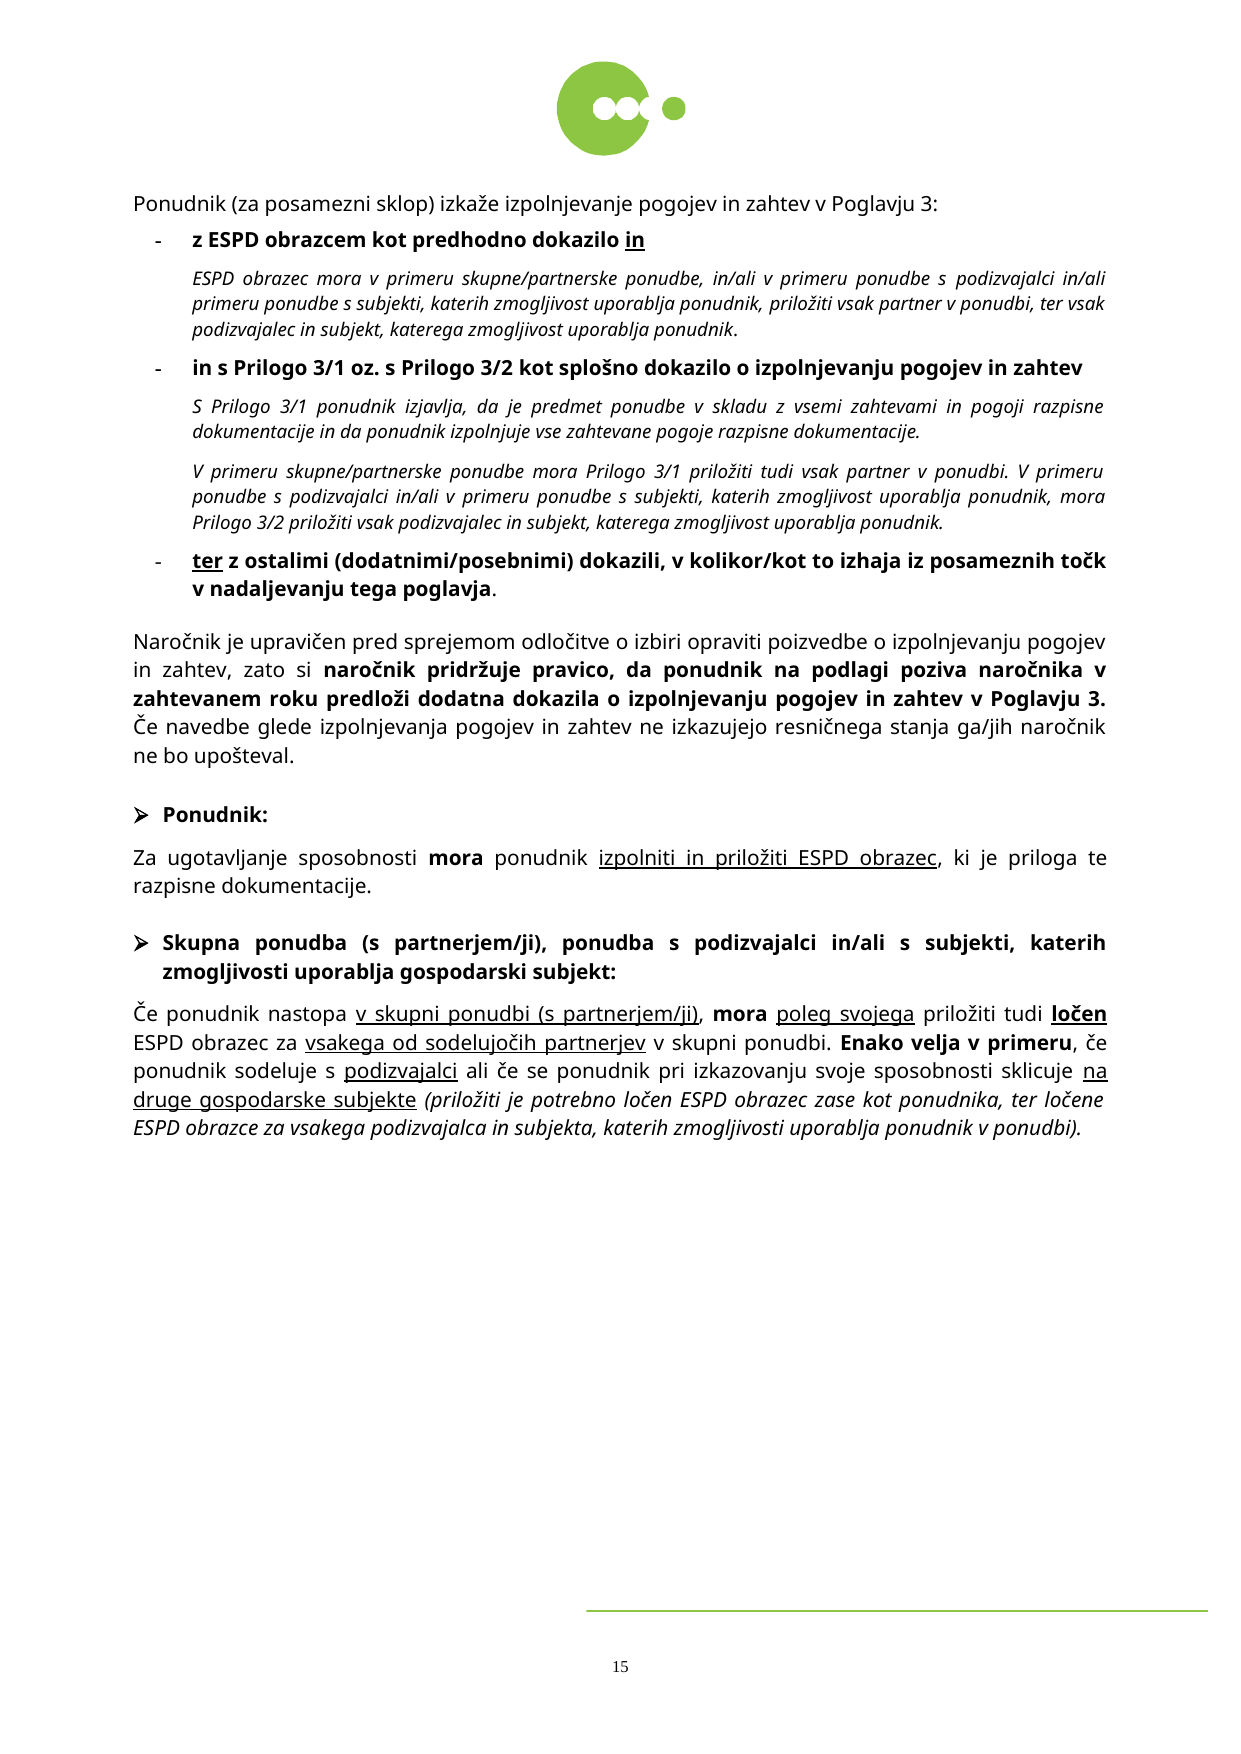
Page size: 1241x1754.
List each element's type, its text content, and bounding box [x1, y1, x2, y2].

text S Prilogo 3/1 ponudnik izjavlja, da je predmet ponudbe v skladu z vsemi zahtevami in pogoji razpisne dokumentacije in da ponudnik izpolnjuje vse zahtevane pogoje razpisne dokumentacije. [192, 393, 1107, 444]
text Ponudnik (za posamezni sklop) izkaže izpolnjevanje pogojev in zahtev v Poglavju 3: [133, 189, 1107, 217]
list in s Prilogo 3/1 oz. s Prilogo 3/2 kot splošno dokazilo o izpolnjevanju pogojev in zahtev [154, 353, 1107, 382]
text V primeru skupne/partnerske ponudbe mora Prilogo 3/1 priložiti tudi vsak partner v ponudbi. V primeru ponudbe s podizvajalci in/ali v primeru ponudbe s subjekti, katerih zmogljivost uporablja ponudnik, mora Prilogo 3/2 priložiti vsak podizvajalec in subjekt, katerega zmogljivost uporablja ponudnik. [192, 458, 1107, 535]
list z ESPD obrazcem kot predhodno dokazilo in [154, 225, 1107, 254]
list Skupna ponudba (s partnerjem/ji), ponudba s podizvajalci in/ali s subjekti, katerih zmogljivosti uporablja gospodarski subjekt: [133, 928, 1107, 985]
text Za ugotavljanje sposobnosti mora ponudnik izpolniti in priložiti ESPD obrazec, ki je priloga te razpisne dokumentacije. [133, 843, 1107, 900]
text Naročnik je upravičen pred sprejemom odločitve o izbiri opraviti poizvedbe o izpolnjevanju pogojev in zahtev, zato si naročnik pridržuje pravico, da ponudnik na podlagi poziva naročnika v zahtevanem roku predloži dodatna dokazila o izpolnjevanju pogojev in zahtev v Poglavju 3. Če navedbe glede izpolnjevanja pogojev in zahtev ne izkazujejo resničnega stanja ga/jih naročnik ne bo upošteval. [133, 627, 1107, 769]
list Ponudnik: [133, 800, 1107, 829]
list ter z ostalimi (dodatnimi/posebnimi) dokazili, v kolikor/kot to izhaja iz posameznih točk v nadaljevanju tega poglavja. [154, 546, 1107, 603]
text Če ponudnik nastopa v skupni ponudbi (s partnerjem/ji), mora poleg svojega priložiti tudi ločen ESPD obrazec za vsakega od sodelujočih partnerjev v skupni ponudbi. Enako velja v primeru, če ponudnik sodeluje s podizvajalci ali če se ponudnik pri izkazovanju svoje sposobnosti sklicuje na druge gospodarske subjekte (priložiti je potrebno ločen ESPD obrazec zase kot ponudnika, ter ločene ESPD obrazce za vsakega podizvajalca in subjekta, katerih zmogljivosti uporablja ponudnik v ponudbi). [133, 999, 1107, 1142]
text ESPD obrazec mora v primeru skupne/partnerske ponudbe, in/ali v primeru ponudbe s podizvajalci in/ali primeru ponudbe s subjekti, katerih zmogljivost uporablja ponudnik, priložiti vsak partner v ponudbi, ter vsak podizvajalec in subjekt, katerega zmogljivost uporablja ponudnik. [192, 265, 1107, 342]
